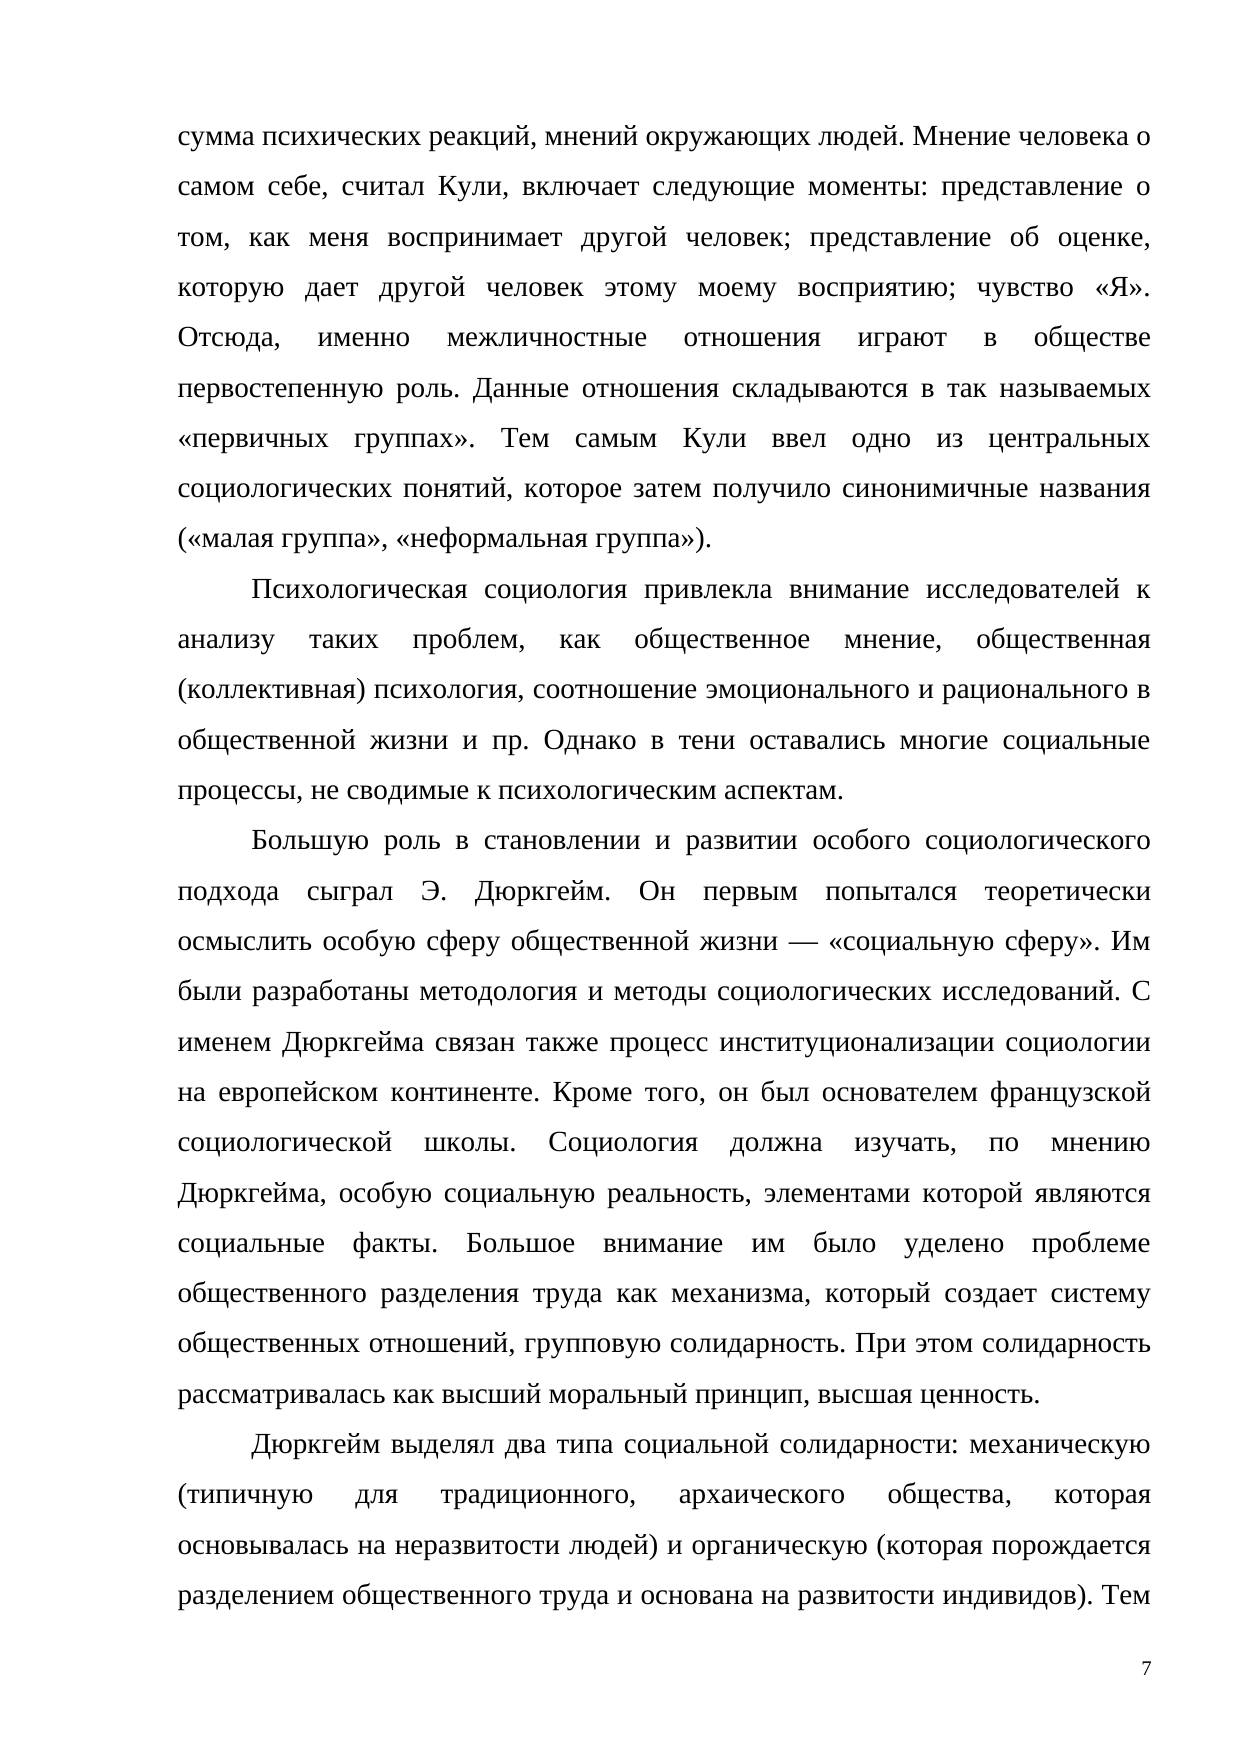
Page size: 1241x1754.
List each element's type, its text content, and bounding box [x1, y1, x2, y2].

text Психологическая социология привлекла внимание исследователей к анализу таких проблем, как общественное мнение, общественная (коллективная) психология, соотношение эмоционального и рационального в общественной жизни и пр. Однако в тени оставались многие социальные процессы, не сводимые к психологическим аспектам. [177, 571, 1152, 806]
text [177, 118, 1152, 554]
text Большую роль в становлении и развитии особого социологического подхода сыграл Э. Дюркгейм. Он первым попытался теоретически осмыслить особую сферу общественной жизни — «социальную сферу». Им были разработаны методология и методы социологических исследований. С именем Дюркгейма связан также процесс институционализации социологии на европейском континенте. Кроме того, он был основателем французской социологической школы. Социология должна изучать, по мнению Дюркгейма, особую социальную реальность, элементами которой являются социальные факты. Большое внимание им было уделено проблеме общественного разделения труда как механизма, который создает систему общественных отношений, групповую солидарность. При этом солидарность рассматривалась как высший моральный принцип, высшая ценность. [177, 822, 1152, 1409]
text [177, 1426, 1152, 1611]
